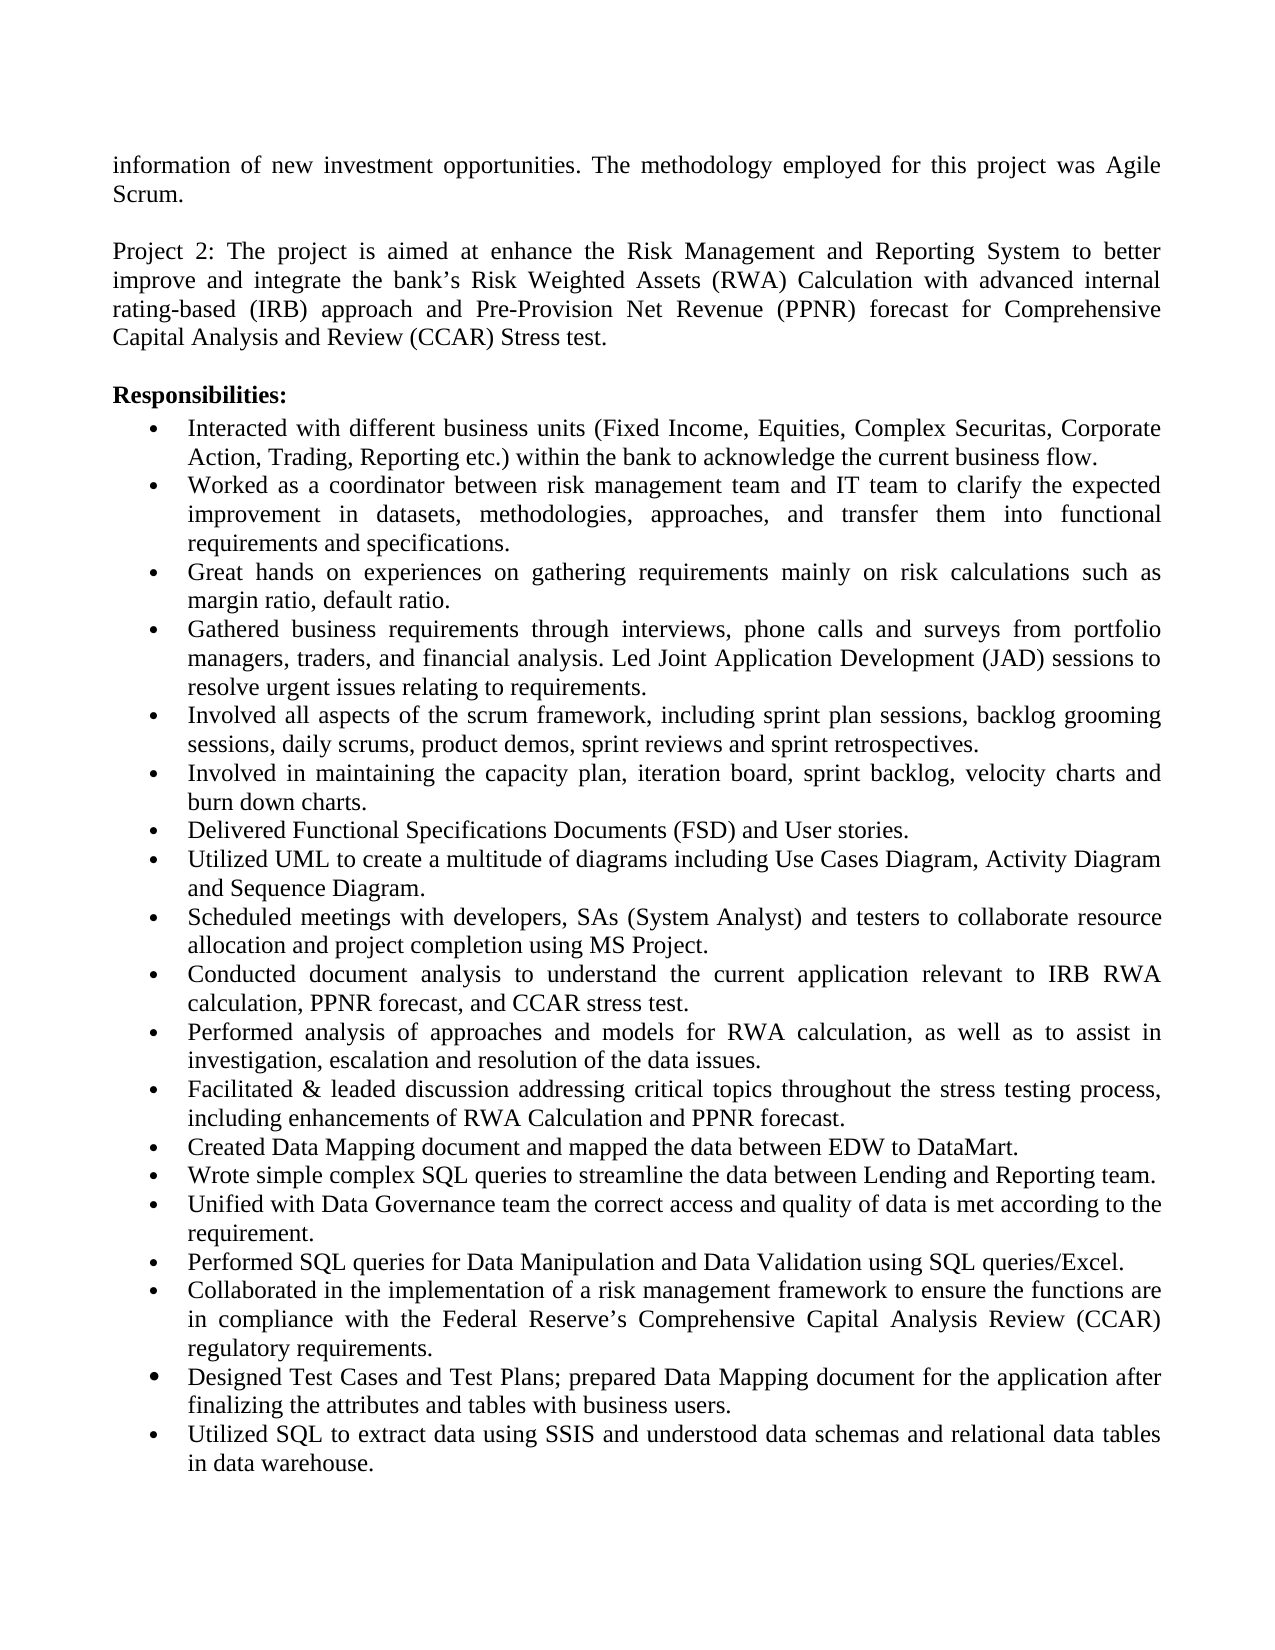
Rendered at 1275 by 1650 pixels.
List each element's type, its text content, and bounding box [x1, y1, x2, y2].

list Worked as a coordinator between risk management team and IT team to clarify the expected improvement in datasets, methodologies, approaches, and transfer them into functional requirements and specifications. [150, 471, 1162, 557]
list Collaborated in the implementation of a risk management framework to ensure the functions are in compliance with the Federal Reserve’s Comprehensive Capital Analysis Review (CCAR) regulatory requirements. [150, 1276, 1162, 1362]
list Involved all aspects of the scrum framework, including sprint plan sessions, backlog grooming sessions, daily scrums, product demos, sprint reviews and sprint retrospectives. [150, 701, 1162, 758]
list Utilized UML to create a multitude of diagrams including Use Cases Diagram, Activity Diagram and Sequence Diagram. [150, 844, 1162, 902]
list Involved in maintaining the capacity plan, iteration board, sprint backlog, velocity charts and burn down charts. [150, 758, 1162, 816]
list Delivered Functional Specifications Documents (FSD) and User stories. [150, 816, 1162, 844]
list Created Data Mapping document and mapped the data between EDW to DataMart. [150, 1132, 1162, 1161]
list Utilized SQL to extract data using SSIS and understood data schemas and relational data tables in data warehouse. [150, 1419, 1162, 1477]
list Interacted with different business units (Fixed Income, Equities, Complex Securitas, Corporate Action, Trading, Reporting etc.) within the bank to acknowledge the current business flow. [150, 413, 1162, 471]
list Facilitated & leaded discussion addressing critical topics throughout the stress testing process, including enhancements of RWA Calculation and PPNR forecast. [150, 1074, 1162, 1132]
list Scheduled meetings with developers, SAs (System Analyst) and testers to collaborate resource allocation and project completion using MS Project. [150, 902, 1162, 959]
list Gathered business requirements through interviews, phone calls and surveys from portfolio managers, traders, and financial analysis. Led Joint Application Development (JAD) sessions to resolve urgent issues relating to requirements. [150, 614, 1162, 701]
list Performed SQL queries for Data Manipulation and Data Validation using SQL queries/Excel. [150, 1247, 1162, 1276]
list Unified with Data Governance team the correct access and quality of data is met according to the requirement. [150, 1189, 1162, 1247]
list Performed analysis of approaches and models for RWA calculation, as well as to assist in investigation, escalation and resolution of the data issues. [150, 1017, 1162, 1074]
list Designed Test Cases and Test Plans; prepared Data Mapping document for the application after finalizing the attributes and tables with business users. [150, 1362, 1162, 1419]
list Great hands on experiences on gathering requirements mainly on risk calculations such as margin ratio, default ratio. [150, 557, 1162, 614]
text Responsibilities: [112, 380, 1162, 409]
list Wrote simple complex SQL queries to streamline the data between Lending and Reporting team. [150, 1161, 1162, 1189]
list Conducted document analysis to understand the current application relevant to IRB RWA calculation, PPNR forecast, and CCAR stress test. [150, 959, 1162, 1017]
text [112, 150, 1162, 207]
text Project 2: The project is aimed at enhance the Risk Management and Reporting System to better improve and integrate the bank’s Risk Weighted Assets (RWA) Calculation with advanced internal rating-based (IRB) approach and Pre-Provision Net Revenue (PPNR) forecast for Comprehensive Capital Analysis and Review (CCAR) Stress test. [112, 236, 1162, 351]
